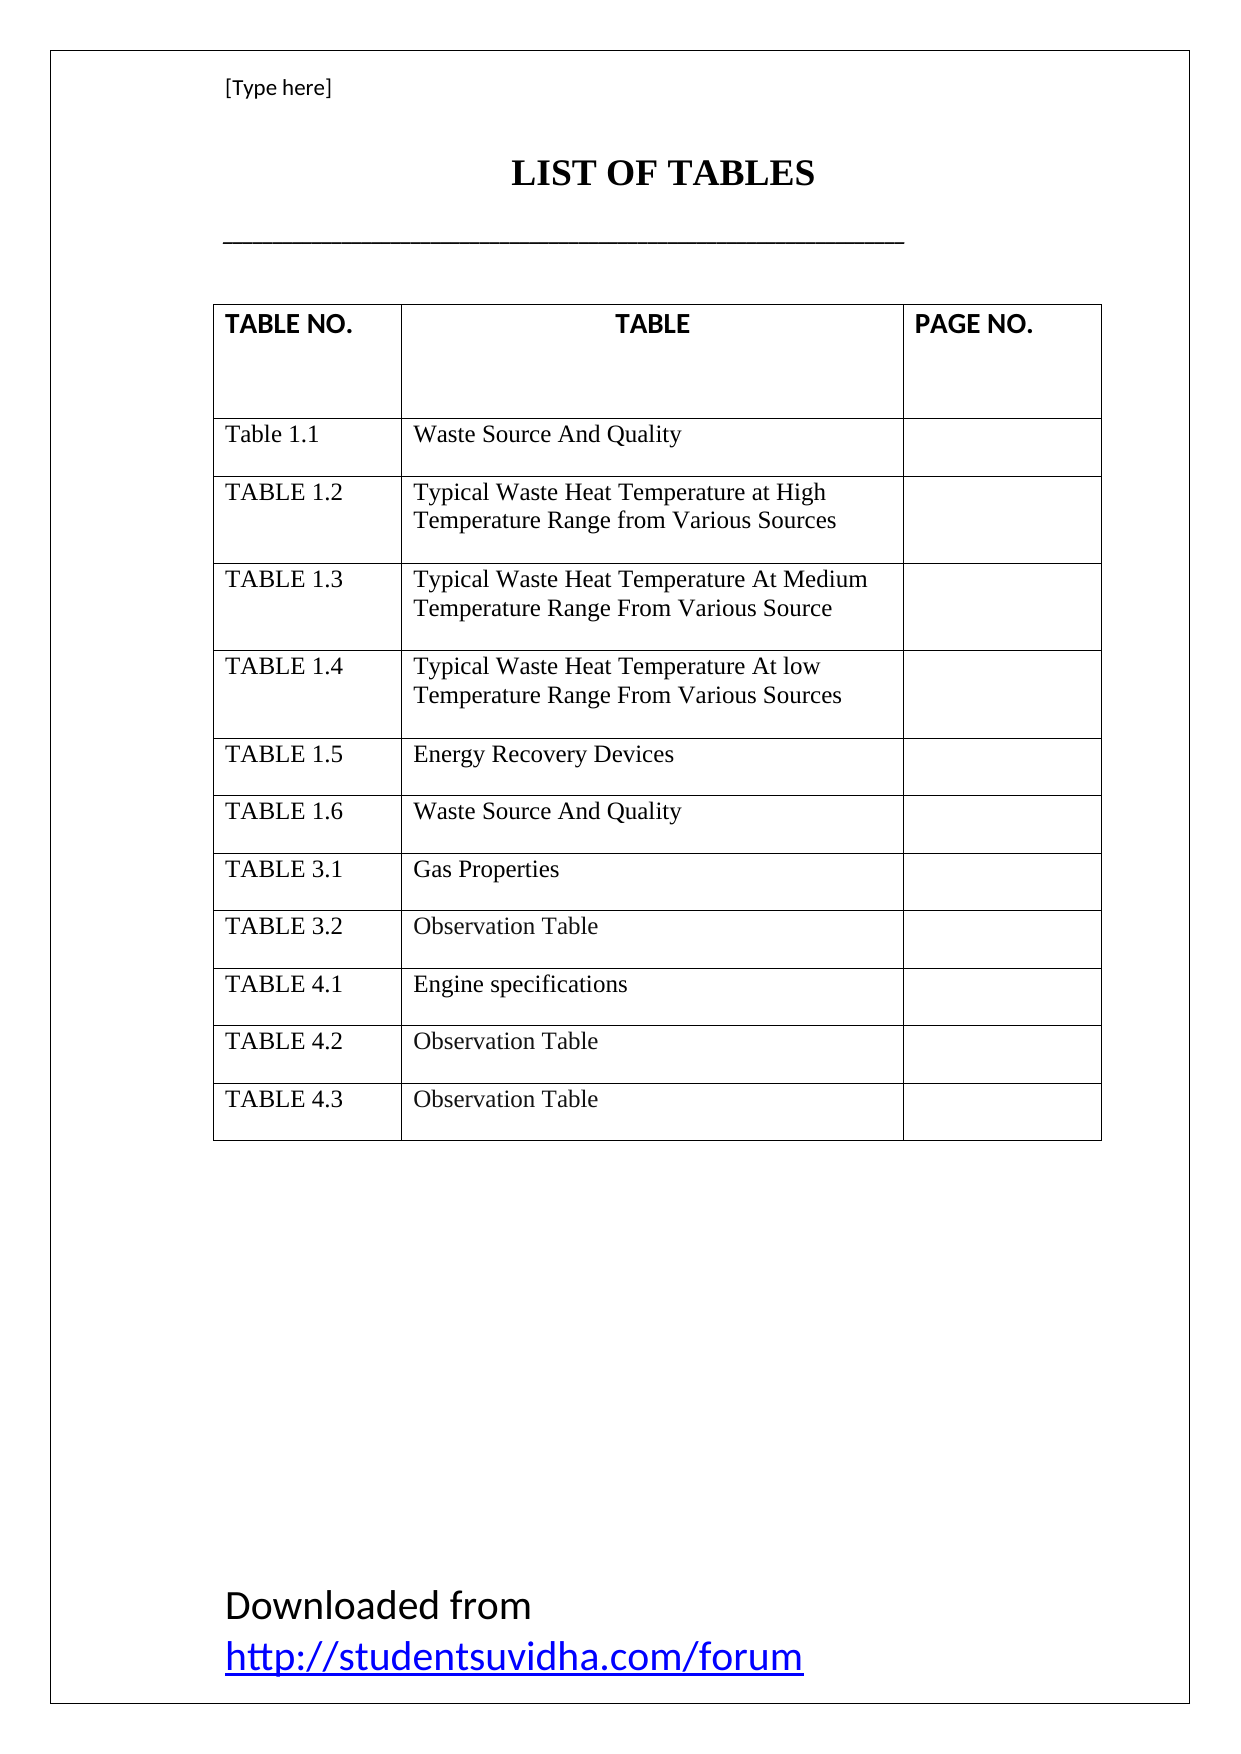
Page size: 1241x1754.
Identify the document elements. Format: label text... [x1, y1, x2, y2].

table_cell [904, 1026, 1101, 1083]
table_header TABLE [402, 305, 903, 418]
table_cell Waste Source And Quality [402, 419, 903, 476]
table_cell TABLE 1.4 [214, 651, 401, 738]
table_cell Engine specifications [402, 969, 903, 1025]
table_cell [904, 969, 1101, 1025]
text LIST OF TABLES [225, 150, 1090, 193]
table_cell Waste Source And Quality [402, 796, 903, 853]
text _____________________________________________________________________ [225, 214, 1090, 248]
table_cell [904, 796, 1101, 853]
table_header TABLE NO. [214, 305, 401, 418]
table_cell [904, 1084, 1101, 1140]
table_cell Observation Table [402, 911, 903, 968]
table_cell [904, 651, 1101, 738]
table_cell TABLE 1.6 [214, 796, 401, 853]
table_cell TABLE 1.3 [214, 564, 401, 650]
table_cell TABLE 3.2 [214, 911, 401, 968]
table_cell [904, 419, 1101, 476]
table_cell Typical Waste Heat Temperature At low Temperature Range From Various Sources [402, 651, 903, 738]
table_cell TABLE 1.2 [214, 477, 401, 563]
table_cell TABLE 4.1 [214, 969, 401, 1025]
table_cell Observation Table [402, 1026, 903, 1083]
table_cell Gas Properties [402, 854, 903, 910]
table_cell [904, 477, 1101, 563]
table_cell TABLE 1.5 [214, 739, 401, 795]
table_cell [904, 854, 1101, 910]
table_cell [904, 739, 1101, 795]
table_cell TABLE 4.3 [214, 1084, 401, 1140]
table_cell TABLE 4.2 [214, 1026, 401, 1083]
table_header PAGE NO. [904, 305, 1101, 418]
table_cell [904, 911, 1101, 968]
table_cell Energy Recovery Devices [402, 739, 903, 795]
table_cell TABLE 3.1 [214, 854, 401, 910]
table_cell Table 1.1 [214, 419, 401, 476]
table_cell Observation Table [402, 1084, 903, 1140]
table_cell Typical Waste Heat Temperature At Medium Temperature Range From Various Source [402, 564, 903, 650]
table_cell [904, 564, 1101, 650]
table_cell Typical Waste Heat Temperature at High Temperature Range from Various Sources [402, 477, 903, 563]
